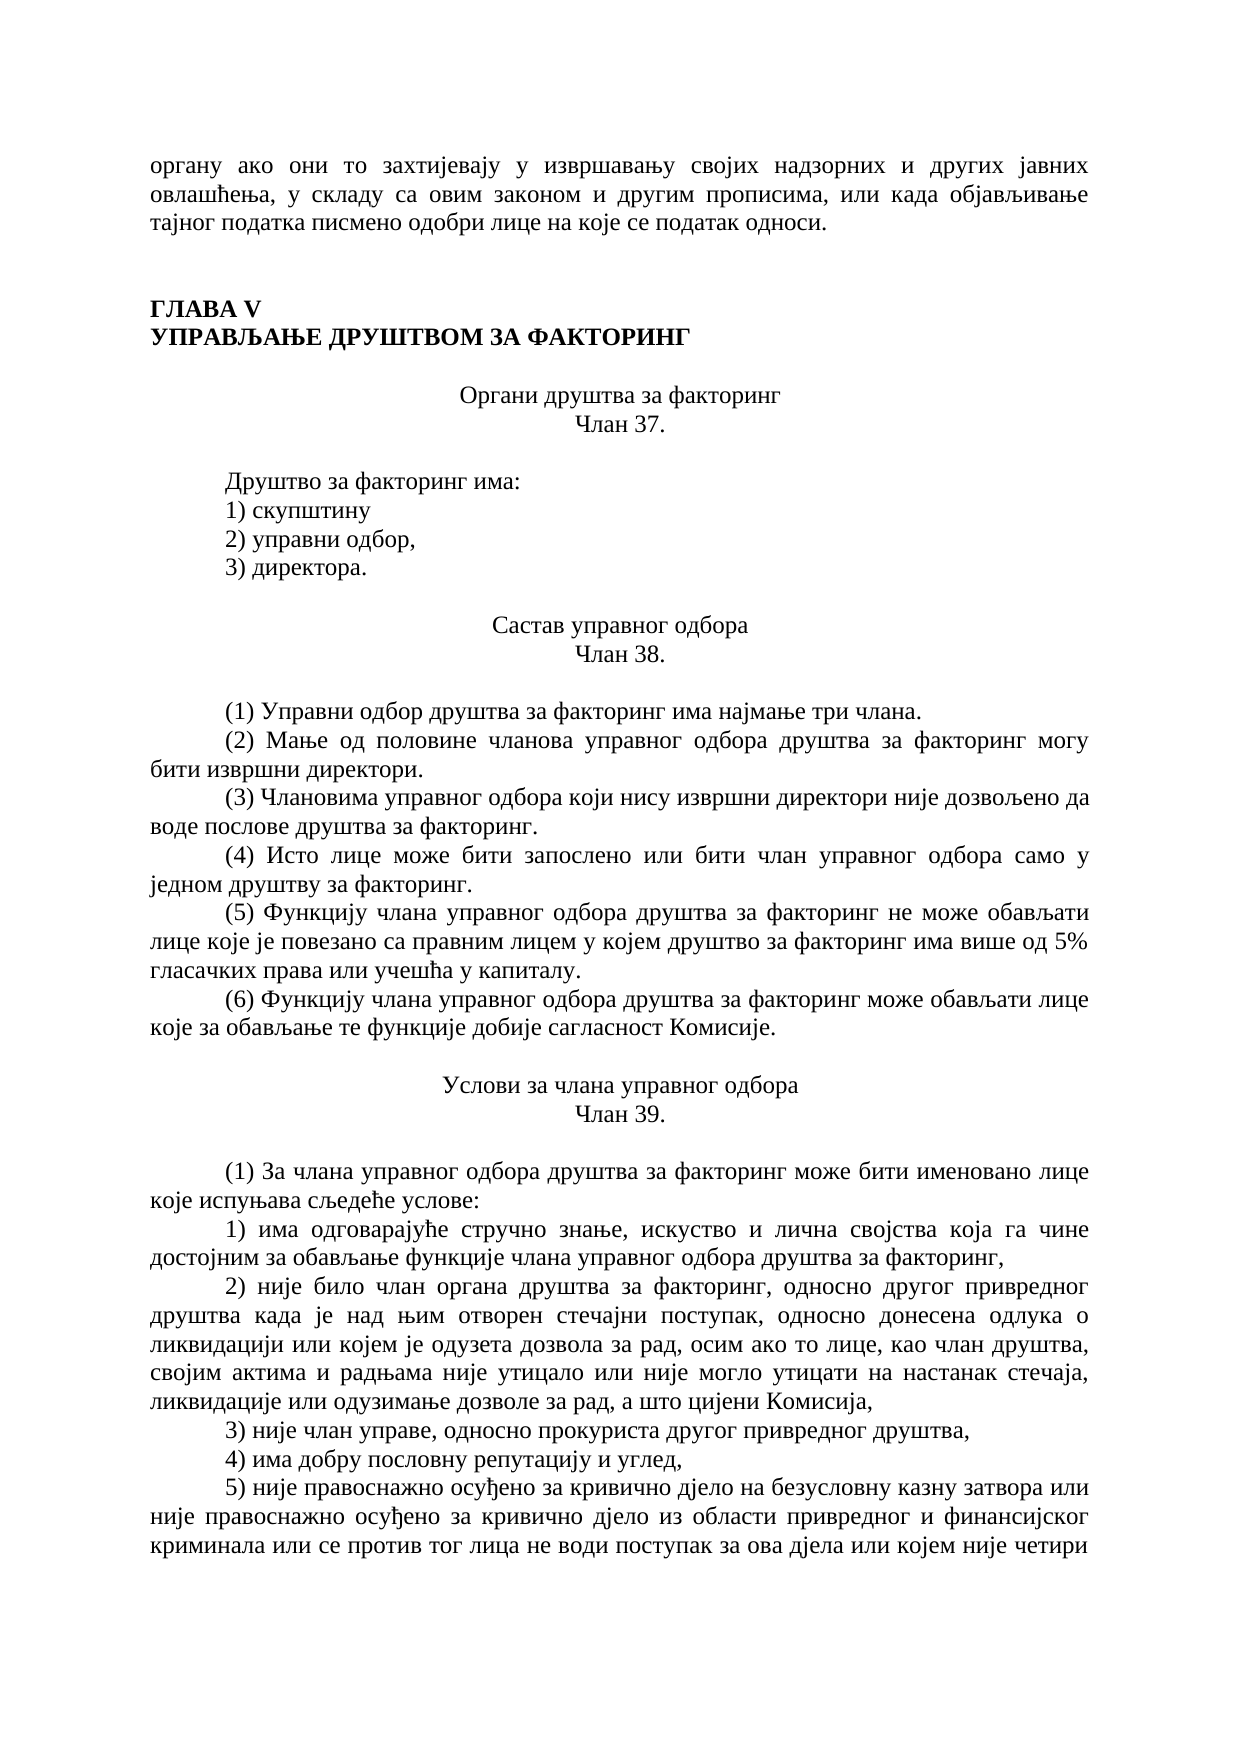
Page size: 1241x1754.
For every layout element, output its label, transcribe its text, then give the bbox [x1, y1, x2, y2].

text 2) није било члан органа друштва за факторинг, односно другог привредног друштва када је над њим отворен стечајни поступак, односно донесена одлука о ликвидацији или којем је одузета дозвола за рад, осим ако то лице, као члан друштва, својим актима и радњама није утицало или није могло утицати на настанак стечаја, ликвидације или одузимање дозволе за рад, а што цијени Комисија, [150, 1271, 1090, 1415]
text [150, 150, 1090, 236]
text 3) није члан управе, односно прокуриста другог привредног друштва, [150, 1415, 1090, 1444]
text 4) има добру пословну репутацију и углед, [150, 1444, 1090, 1472]
subtitle ГЛАВА V [150, 294, 1090, 322]
text (1) Управни одбор друштва за факторинг има најмање три члана. [150, 696, 1090, 725]
text (6) Функцију члана управног одбора друштва за факторинг може обављати лице које за обављање те функције добије сагласност Комисије. [150, 984, 1090, 1041]
subtitle Органи друштва за факторинг [150, 380, 1090, 409]
text Услови за члана управног одбора [150, 1070, 1090, 1099]
text (2) Мање од половине чланова управног одбора друштва за факторинг могу бити извршни директори. [150, 725, 1090, 782]
subtitle Члан 38. [150, 639, 1090, 667]
text 1) има одговарајуће стручно знање, искуство и лична својства која га чине достојним за обављање функције члана управног одбора друштва за факторинг, [150, 1214, 1090, 1271]
text 1) скупштину [150, 495, 1090, 524]
text (4) Исто лице може бити запослено или бити члан управног одбора само у једном друштву за факторинг. [150, 840, 1090, 897]
text (5) Функцију члана управног одбора друштва за факторинг не може обављати лице које је повезано са правним лицем у којем друштво за факторинг има више од 5% гласачких права или учешћа у капиталу. [150, 897, 1090, 984]
text Друштво за факторинг има: [150, 466, 1090, 495]
subtitle УПРАВЉАЊЕ ДРУШТВОМ ЗА ФАКТОРИНГ [150, 322, 1090, 351]
text (3) Члановима управног одбора који нису извршни директори није дозвољено да воде послове друштва за факторинг. [150, 782, 1090, 840]
text Састав управног одбора [150, 610, 1090, 639]
text (1) За члана управног одбора друштва за факторинг може бити именовано лице које испуњава сљедеће услове: [150, 1156, 1090, 1214]
subtitle Члан 37. [150, 409, 1090, 437]
subtitle Члан 39. [150, 1099, 1090, 1127]
text 2) управни одбор, [150, 524, 1090, 552]
text 3) директора. [150, 552, 1090, 581]
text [150, 1472, 1090, 1559]
